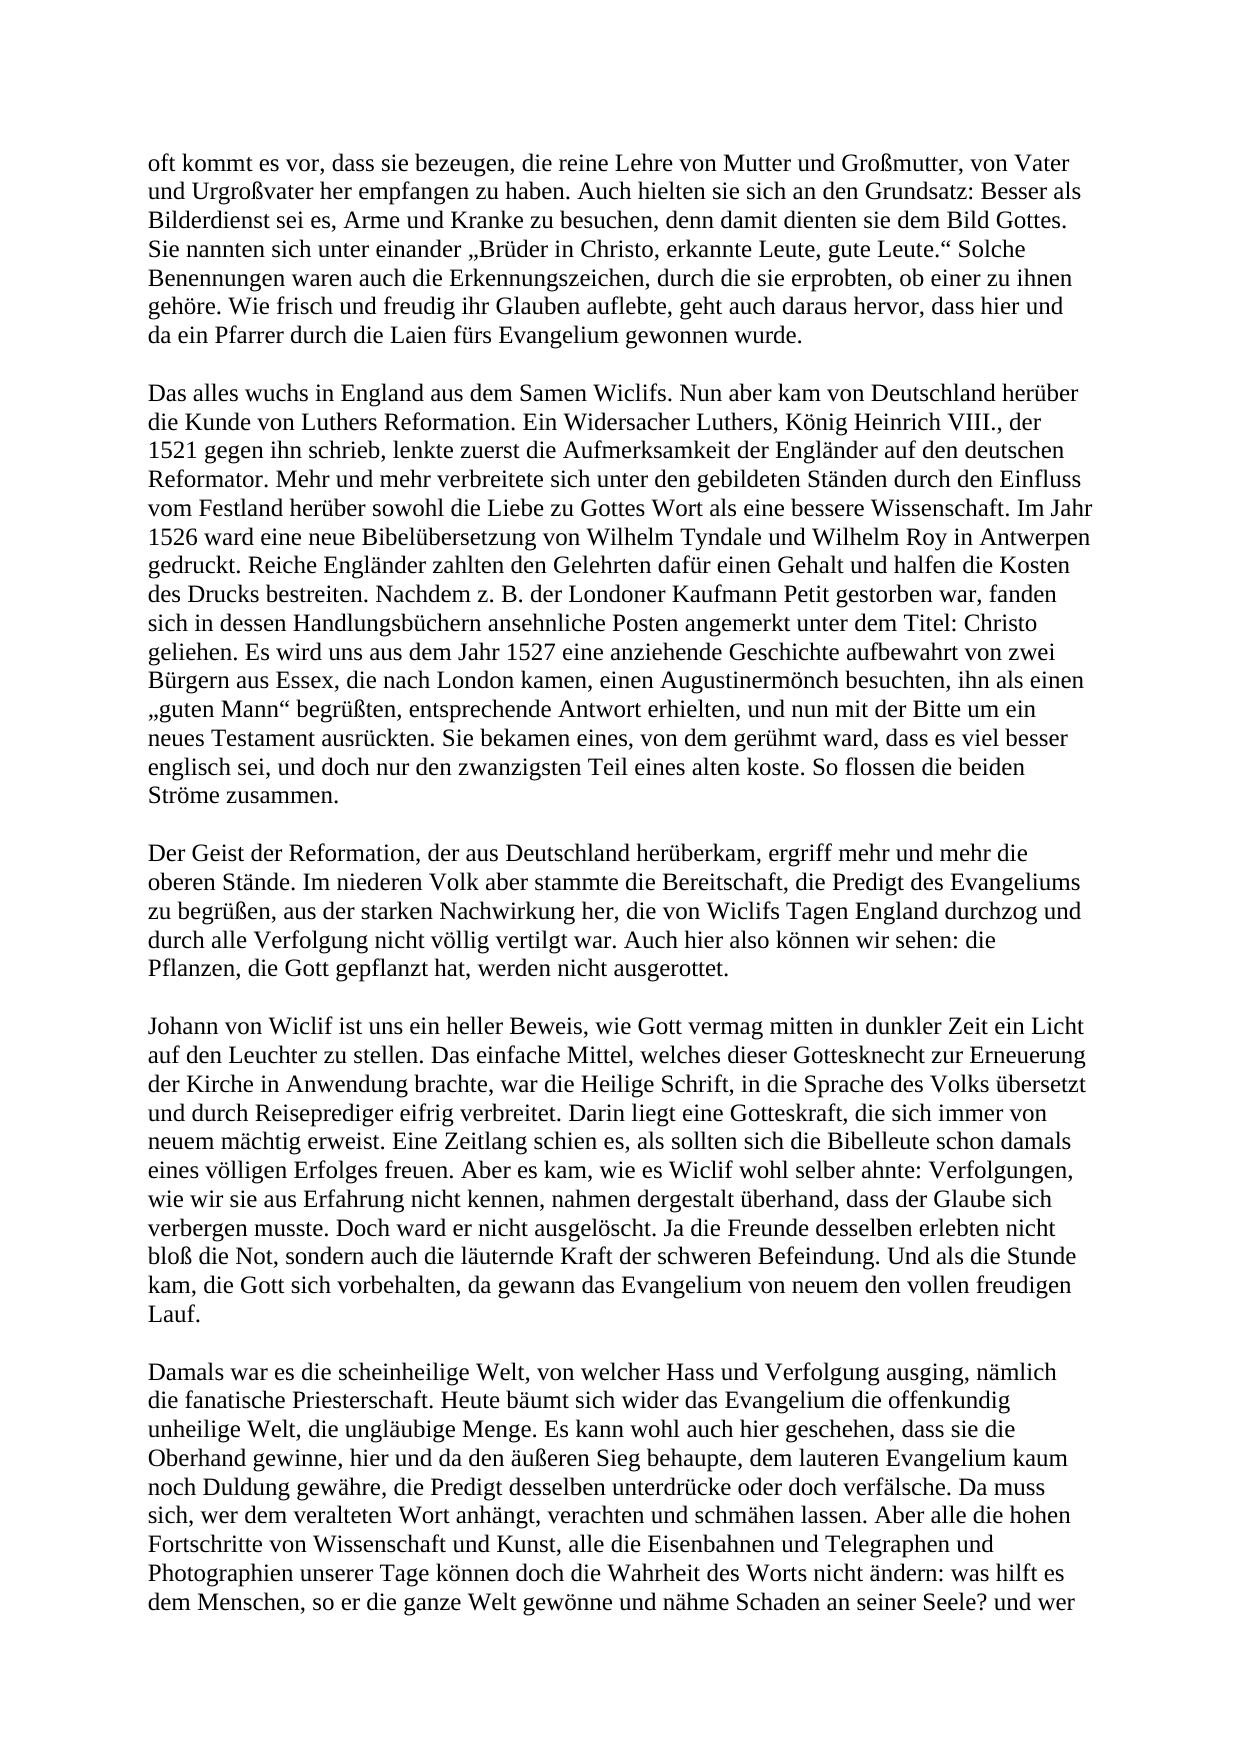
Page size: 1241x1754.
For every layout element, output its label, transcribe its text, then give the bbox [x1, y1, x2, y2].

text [148, 148, 1093, 349]
text Der Geist der Reformation, der aus Deutschland herüberkam, ergriff mehr und mehr die oberen Stände. Im niederen Volk aber stammte die Bereitschaft, die Predigt des Evangeliums zu begrüßen, aus der starken Nachwirkung her, die von Wiclifs Tagen England durchzog und durch alle Verfolgung nicht völlig vertilgt war. Auch hier also können wir sehen: die Pflanzen, die Gott gepflanzt hat, werden nicht ausgerottet. [148, 838, 1093, 982]
text Das alles wuchs in England aus dem Samen Wiclifs. Nun aber kam von Deutschland herüber die Kunde von Luthers Reformation. Ein Widersacher Luthers, König Heinrich VIII., der 1521 gegen ihn schrieb, lenkte zuerst die Aufmerksamkeit der Engländer auf den deutschen Reformator. Mehr und mehr verbreitete sich unter den gebildeten Ständen durch den Einfluss vom Festland herüber sowohl die Liebe zu Gottes Wort als eine bessere Wissenschaft. Im Jahr 1526 ward eine neue Bibelübersetzung von Wilhelm Tyndale und Wilhelm Roy in Antwerpen gedruckt. Reiche Engländer zahlten den Gelehrten dafür einen Gehalt und halfen die Kosten des Drucks bestreiten. Nachdem z. B. der Londoner Kaufmann Petit gestorben war, fanden sich in dessen Handlungsbüchern ansehnliche Posten angemerkt unter dem Titel: Christo geliehen. Es wird uns aus dem Jahr 1527 eine anziehende Geschichte aufbewahrt von zwei Bürgern aus Essex, die nach London kamen, einen Augustinermönch besuchten, ihn als einen „guten Mann“ begrüßten, entsprechende Antwort erhielten, und nun mit der Bitte um ein neues Testament ausrückten. Sie bekamen eines, von dem gerühmt ward, dass es viel besser englisch sei, und doch nur den zwanzigsten Teil eines alten koste. So flossen die beiden Ströme zusammen. [148, 378, 1093, 809]
text Johann von Wiclif ist uns ein heller Beweis, wie Gott vermag mitten in dunkler Zeit ein Licht auf den Leuchter zu stellen. Das einfache Mittel, welches dieser Gottesknecht zur Erneuerung der Kirche in Anwendung brachte, war die Heilige Schrift, in die Sprache des Volks übersetzt und durch Reiseprediger eifrig verbreitet. Darin liegt eine Gotteskraft, die sich immer von neuem mächtig erweist. Eine Zeitlang schien es, als sollten sich die Bibelleute schon damals eines völligen Erfolges freuen. Aber es kam, wie es Wiclif wohl selber ahnte: Verfolgungen, wie wir sie aus Erfahrung nicht kennen, nahmen dergestalt überhand, dass der Glaube sich verbergen musste. Doch ward er nicht ausgelöscht. Ja die Freunde desselben erlebten nicht bloß die Not, sondern auch die läuternde Kraft der schweren Befeindung. Und als die Stunde kam, die Gott sich vorbehalten, da gewann das Evangelium von neuem den vollen freudigen Lauf. [148, 1011, 1093, 1328]
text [148, 1357, 1093, 1616]
